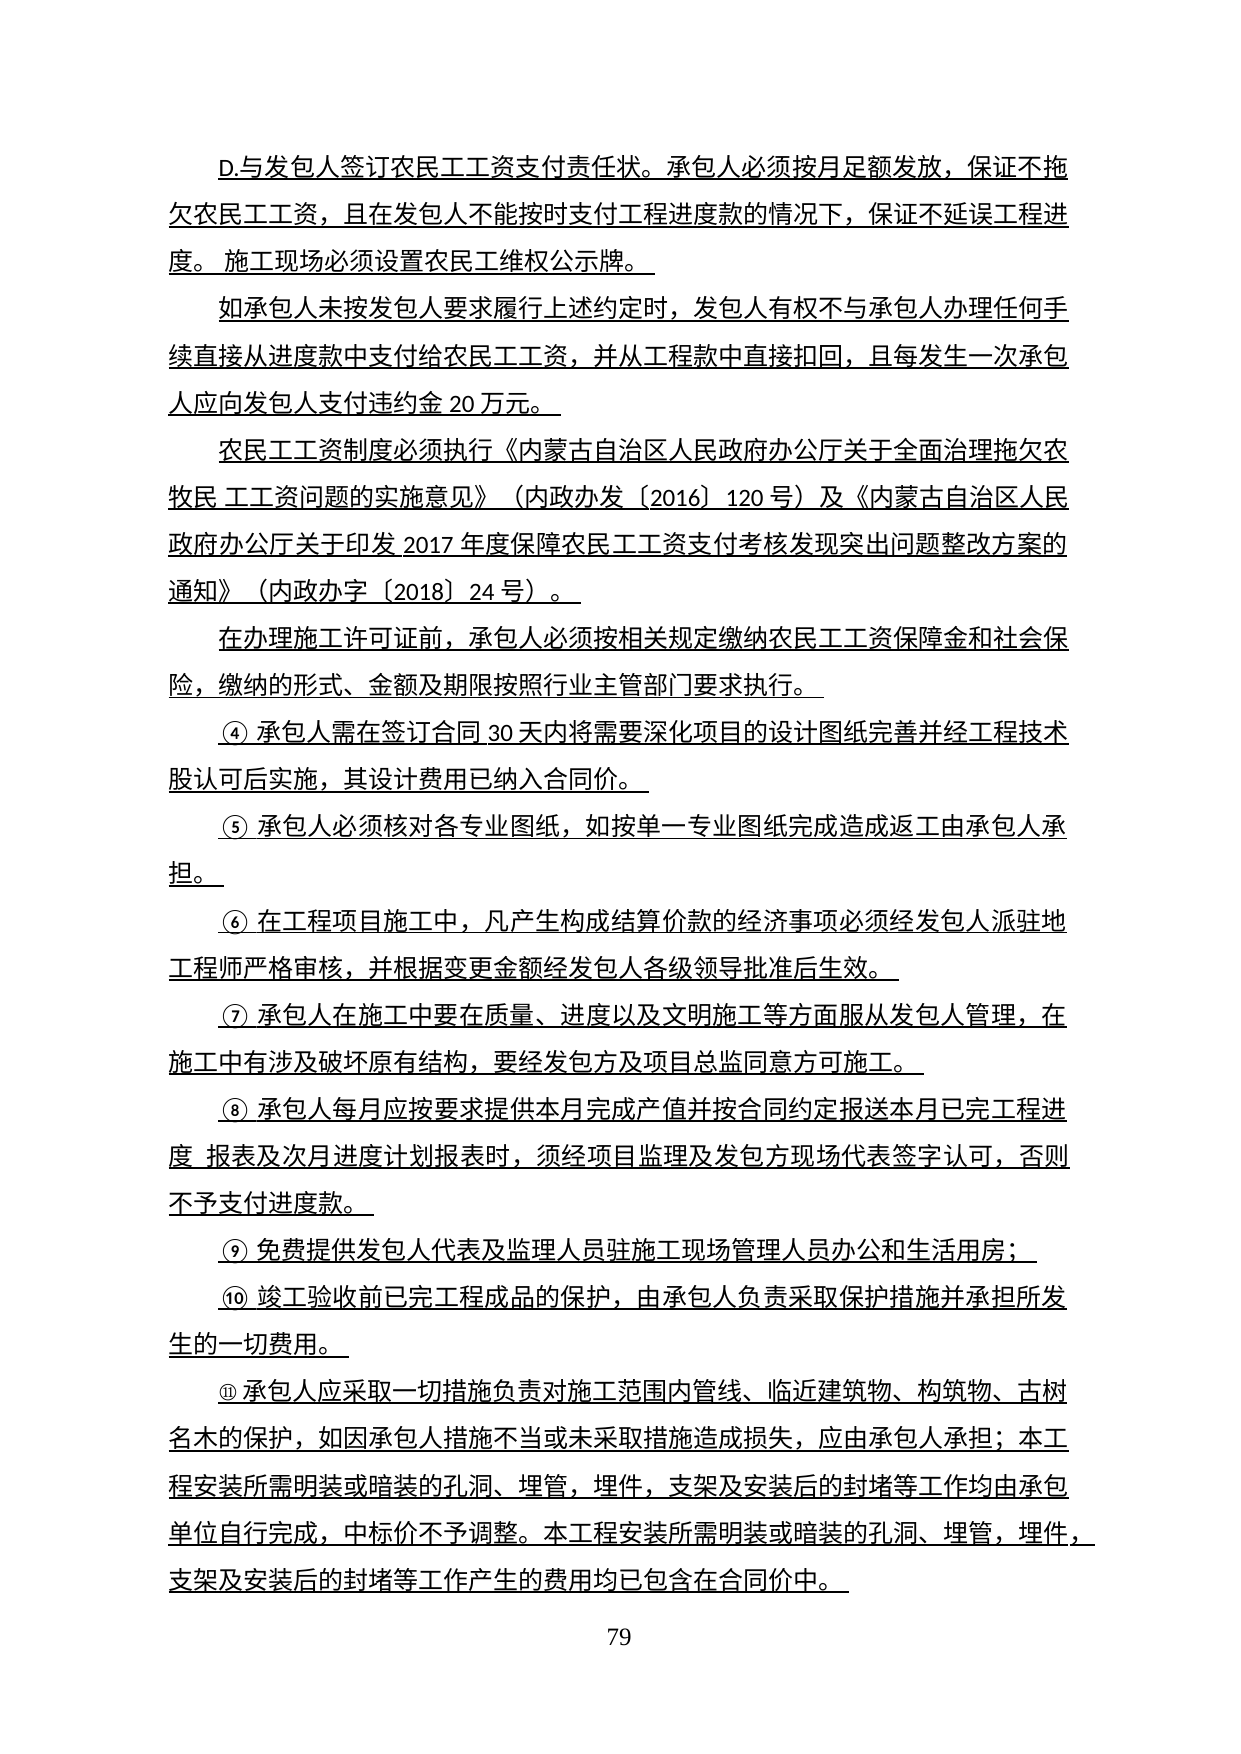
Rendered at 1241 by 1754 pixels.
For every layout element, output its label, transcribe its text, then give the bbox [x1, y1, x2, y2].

text ⑪承包人应采取一切措施负责对施工范围内管线、临近建筑物、构筑物、古树名木的保护，如因承包人措施不当或未采取措施造成损失，应由承包人承担；本工程安装所需明装或暗装的孔洞、埋管，埋件，支架及安装后的封堵等工作均由承包单位自行完成，中标价不予调整。本工程安装所需明装或暗装的孔洞、埋管，埋件，支架及安装后的封堵等工作产生的费用均已包含在合同价中。 [168, 1372, 1069, 1450]
text D.与发包人签订农民工工资支付责任状。承包人必须按月足额发放，保证不拖欠农民工工资，且在发包人不能按时支付工程进度款的情况下，保证不延误工程进度。 施工现场必须设置农民工维权公示牌。 [168, 227, 1069, 278]
text ⑥在工程项目施工中，凡产生构成结算价款的经济事项必须经发包人派驻地工程师严格审核，并根据变更金额经发包人各级领导批准后生效。 [168, 901, 1069, 984]
text ⑪承包人应采取一切措施负责对施工范围内管线、临近建筑物、构筑物、古树名木的保护，如因承包人措施不当或未采取措施造成损失，应由承包人承担；本工程安装所需明装或暗装的孔洞、埋管，埋件，支架及安装后的封堵等工作均由承包单位自行完成，中标价不予调整。本工程安装所需明装或暗装的孔洞、埋管，埋件，支架及安装后的封堵等工作产生的费用均已包含在合同价中。 [168, 1498, 1069, 1596]
text 在办理施工许可证前，承包人必须按相关规定缴纳农民工工资保障金和社会保险，缴纳的形式、金额及期限按照行业主管部门要求执行。 [168, 618, 1069, 702]
text 农民工工资制度必须执行《内蒙古自治区人民政府办公厅关于全面治理拖欠农牧民 工工资问题的实施意见》（内政办发〔2016〕120 号）及《内蒙古自治区人民政府办公厅关于印发 2017 年度保障农民工工资支付考核发现突出问题整改方案的通知》（内政办字〔2018〕24 号）。 [168, 509, 1069, 608]
text 如承包人未按发包人要求履行上述约定时，发包人有权不与承包人办理任何手续直接从进度款中支付给农民工工资，并从工程款中直接扣回，且每发生一次承包人应向发包人支付违约金 20 万元。 [168, 289, 1069, 367]
text 如承包人未按发包人要求履行上述约定时，发包人有权不与承包人办理任何手续直接从进度款中支付给农民工工资，并从工程款中直接扣回，且每发生一次承包人应向发包人支付违约金 20 万元。 [168, 368, 1069, 419]
text D.与发包人签订农民工工资支付责任状。承包人必须按月足额发放，保证不拖欠农民工工资，且在发包人不能按时支付工程进度款的情况下，保证不延误工程进度。 施工现场必须设置农民工维权公示牌。 [168, 148, 1069, 226]
text ⑨免费提供发包人代表及监理人员驻施工现场管理人员办公和生活用房； [168, 1231, 1069, 1267]
text ④承包人需在签订合同 30 天内将需要深化项目的设计图纸完善并经工程技术股认可后实施，其设计费用已纳入合同价。 [168, 713, 1069, 796]
text 农民工工资制度必须执行《内蒙古自治区人民政府办公厅关于全面治理拖欠农牧民 工工资问题的实施意见》（内政办发〔2016〕120 号）及《内蒙古自治区人民政府办公厅关于印发 2017 年度保障农民工工资支付考核发现突出问题整改方案的通知》（内政办字〔2018〕24 号）。 [168, 430, 1069, 508]
text ⑩竣工验收前已完工程成品的保护，由承包人负责采取保护措施并承担所发生的一切费用。 [168, 1278, 1069, 1361]
text ⑤承包人必须核对各专业图纸，如按单一专业图纸完成造成返工由承包人承担。 [168, 807, 1069, 890]
text ⑪承包人应采取一切措施负责对施工范围内管线、临近建筑物、构筑物、古树名木的保护，如因承包人措施不当或未采取措施造成损失，应由承包人承担；本工程安装所需明装或暗装的孔洞、埋管，埋件，支架及安装后的封堵等工作均由承包单位自行完成，中标价不予调整。本工程安装所需明装或暗装的孔洞、埋管，埋件，支架及安装后的封堵等工作产生的费用均已包含在合同价中。 [168, 1451, 1069, 1497]
text ⑦承包人在施工中要在质量、进度以及文明施工等方面服从发包人管理，在施工中有涉及破坏原有结构，要经发包方及项目总监同意方可施工。 [168, 995, 1069, 1078]
text ⑧承包人每月应按要求提供本月完成产值并按合同约定报送本月已完工程进度 报表及次月进度计划报表时，须经项目监理及发包方现场代表签字认可，否则不予支付进度款。 [168, 1089, 1069, 1167]
text ⑧承包人每月应按要求提供本月完成产值并按合同约定报送本月已完工程进度 报表及次月进度计划报表时，须经项目监理及发包方现场代表签字认可，否则不予支付进度款。 [168, 1168, 1069, 1220]
